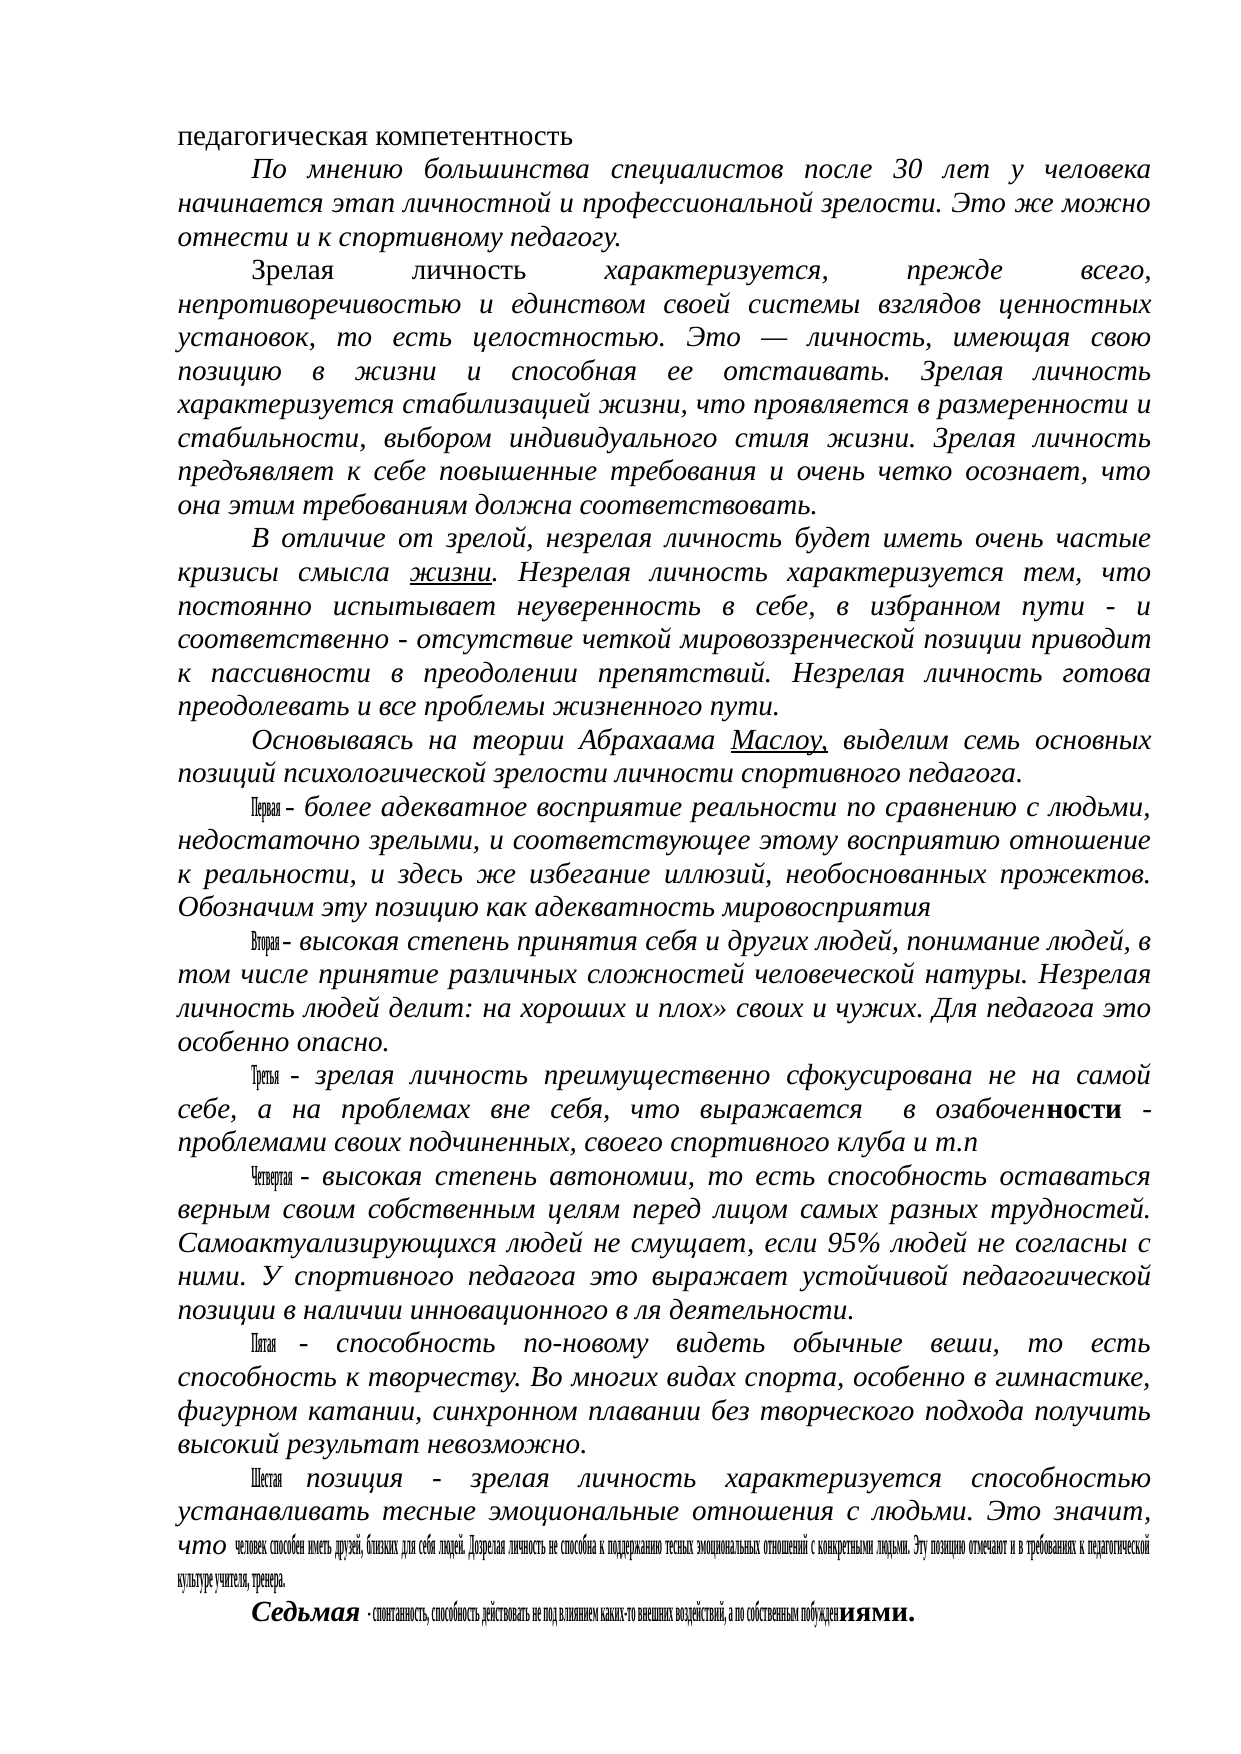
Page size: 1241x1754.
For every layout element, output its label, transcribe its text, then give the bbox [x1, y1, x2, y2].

text Седьмая - спонтанность, способность действовать не под влиянием каких-то внешних воздействий, а по собственным побуждениями. [177, 1594, 1152, 1627]
text В отличие от зрелой, незрелая личность будет иметь очень частые кризисы смысла жизни. Незрелая личность характеризуется тем, что постоянно испытывает неуверенность в себе, в избранном пути - и соответственно - отсутствие четкой мировоззренческой позиции приводит к пассивности в преодолении препятствий. Незрелая личность готова преодолевать и все проблемы жизненного пути. [177, 521, 1152, 722]
text По мнению большинства специалистов после 30 лет у человека начинается этап личностной и профессиональной зрелости. Это же можно отнести и к спортивному педагогу. [177, 152, 1152, 252]
text Четвертая - высокая степень автономии, то есть способность оставаться верным своим собственным целям перед лицом самых разных трудностей. Самоактуализирующихся людей не смущает, если 95% людей не согласны с ними. У спортивного педагога это выражает устойчивой педагогической позиции в наличии инновационного в ля деятельности. [177, 1158, 1152, 1326]
text Основываясь на теории Абрахаама Маслоу, выделим семь основных позиций психологической зрелости личности спортивного педагога. [177, 722, 1152, 789]
text Третья - зрелая личность преимущественно сфокусирована не на самой себе, а на проблемах вне себя, что выражается в озабоченности -проблемами своих подчиненных, своего спортивного клуба и т.п [177, 1057, 1152, 1158]
text Первая - более адекватное восприятие реальности по сравнению с людьми, недостаточно зрелыми, и соответствующее этому восприятию отношение к реальности, и здесь же избегание иллюзий, необоснованных прожектов. Обозначим эту позицию как адекватность мировосприятия [177, 789, 1152, 923]
text Вторая - высокая степень принятия себя и других людей, понимание людей, в том числе принятие различных сложностей человеческой натуры. Незрелая личность людей делит: на хороших и плох» своих и чужих. Для педагога это особенно опасно. [177, 923, 1152, 1057]
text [177, 118, 1152, 152]
text Пятая - способность по-новому видеть обычные веши, то есть способность к творчеству. Во многих видах спорта, особенно в гимнастике, фигурном катании, синхронном плавании без творческого подхода получить высокий результат невозможно. [177, 1326, 1152, 1460]
text Зрелая личность характеризуется, прежде всего, непротиворечивостью и единством своей системы взглядов ценностных установок, то есть целостностью. Это — личность, имеющая свою позицию в жизни и способная ее отстаивать. Зрелая личность характеризуется стабилизацией жизни, что проявляется в размеренности и стабильности, выбором индивидуального стиля жизни. Зрелая личность предъявляет к себе повышенные требования и очень четко осознает, что она этим требованиям должна соответствовать. [177, 252, 1152, 521]
text Шестая позиция - зрелая личность характеризуется способностью устанавливать тесные эмоциональные отношения с людьми. Это значит, что человек способен иметь друзей, близких для себя людей. Дозрелая личность не способна к поддержанию тесных эмоциональных отношений с конкретными людьми. Эту позицию отмечают и в требованиях к педагогической культуре учителя, тренера. [177, 1460, 1152, 1594]
